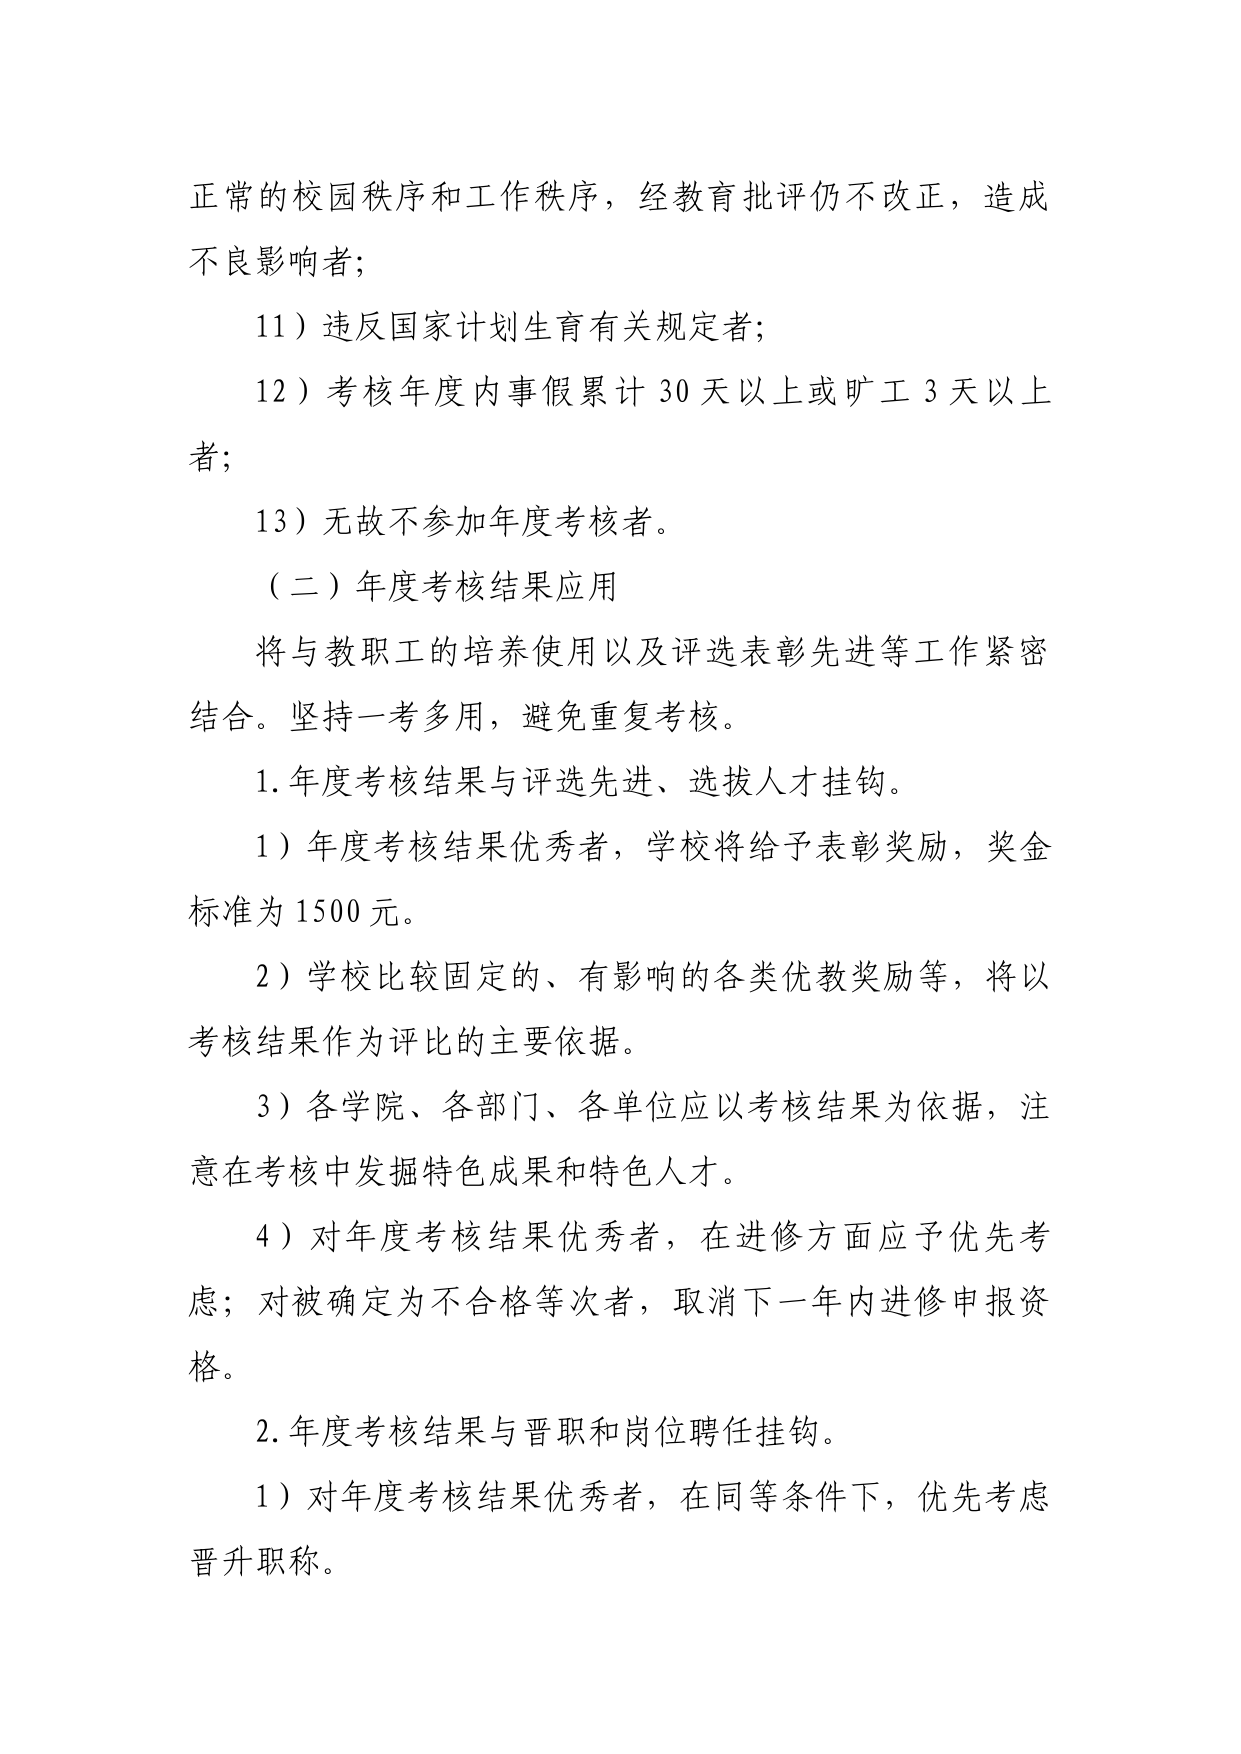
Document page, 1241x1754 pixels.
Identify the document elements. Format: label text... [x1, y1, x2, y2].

text 12）考核年度内事假累计30天以上或旷工3天以上者； [187, 357, 1053, 487]
text 将与教职工的培养使用以及评选表彰先进等工作紧密结合。坚持一考多用，避免重复考核。 [187, 617, 1053, 747]
text 2.年度考核结果与晋职和岗位聘任挂钩。 [187, 1397, 1053, 1462]
text 11）违反国家计划生育有关规定者； [187, 292, 1053, 357]
text 3）各学院、各部门、各单位应以考核结果为依据，注意在考核中发掘特色成果和特色人才。 [187, 1072, 1053, 1202]
text 1.年度考核结果与评选先进、选拔人才挂钩。 [187, 747, 1053, 812]
text 13）无故不参加年度考核者。 [187, 487, 1053, 552]
text 1）对年度考核结果优秀者，在同等条件下，优先考虑晋升职称。 [187, 1462, 1053, 1592]
text 1）年度考核结果优秀者，学校将给予表彰奖励，奖金标准为1500元。 [187, 812, 1053, 942]
text （二）年度考核结果应用 [187, 552, 1053, 617]
text 4）对年度考核结果优秀者，在进修方面应予优先考虑；对被确定为不合格等次者，取消下一年内进修申报资格。 [187, 1202, 1053, 1397]
text 2）学校比较固定的、有影响的各类优教奖励等，将以考核结果作为评比的主要依据。 [187, 942, 1053, 1072]
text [187, 162, 1053, 292]
